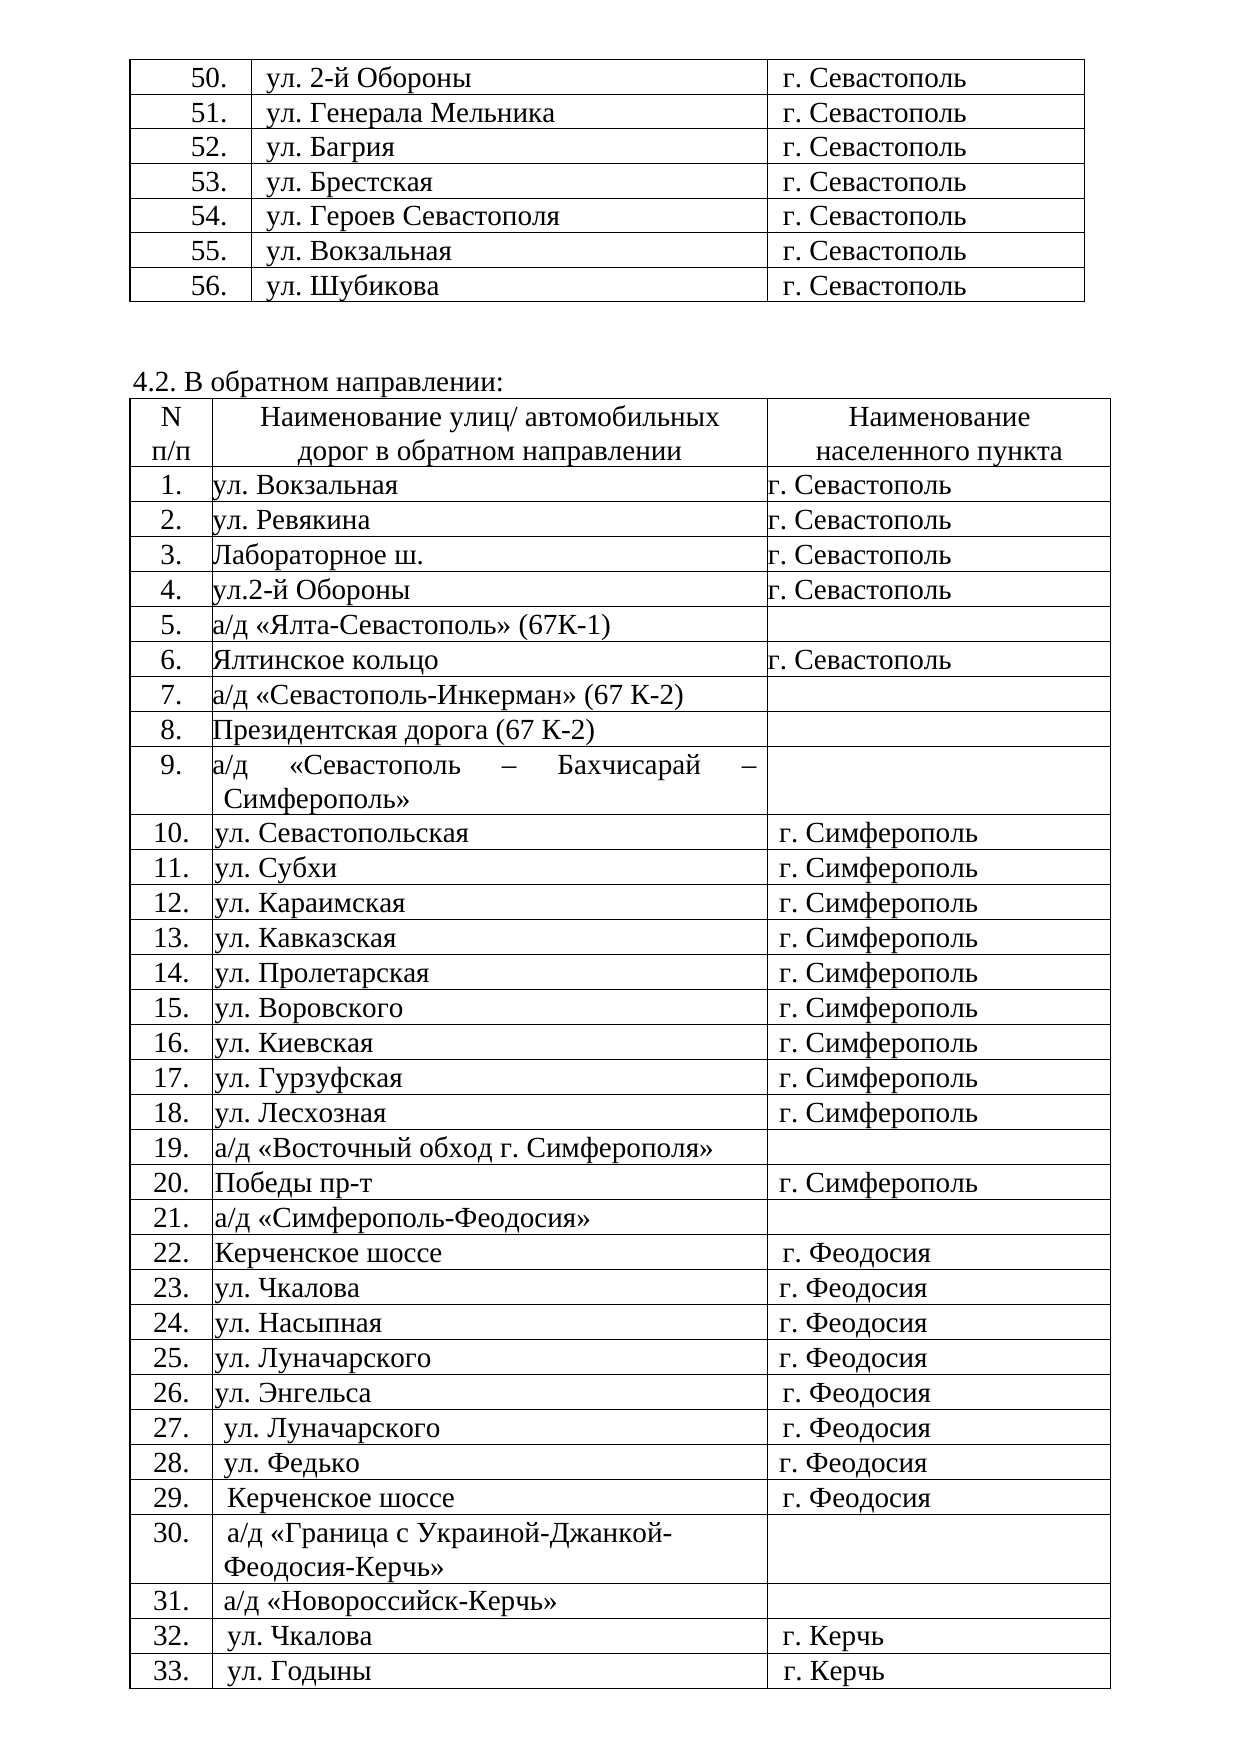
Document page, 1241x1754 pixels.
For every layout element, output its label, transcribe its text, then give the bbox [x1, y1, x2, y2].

table_cell [131, 199, 251, 232]
table_cell г. Феодосия [768, 1375, 1110, 1409]
table_cell ул. Годыны [213, 1654, 767, 1687]
table_cell ул. Ревякина [213, 502, 767, 536]
table_cell ул. Киевская [213, 1025, 767, 1059]
table_cell г. Симферополь [768, 1165, 1110, 1199]
table_cell 20. [131, 1165, 212, 1199]
table_cell ул. Воровского [213, 990, 767, 1024]
table_cell г. Севастополь [768, 60, 1084, 94]
table_cell Президентская дорога (67 К-2) [213, 712, 767, 746]
table_cell г. Симферополь [768, 1060, 1110, 1094]
table_cell [768, 747, 1110, 814]
table_cell ул. Кавказская [213, 920, 767, 954]
table_cell 31. [131, 1584, 212, 1617]
table_cell г. Симферополь [768, 955, 1110, 989]
table_cell 19. [131, 1130, 212, 1164]
table_cell ул. Героев Севастополя [252, 199, 767, 232]
table_cell г. Севастополь [768, 164, 1084, 197]
table_cell г. Симферополь [768, 1095, 1110, 1129]
table_cell г. Керчь [768, 1654, 1110, 1687]
table_cell ул. Чкалова [213, 1270, 767, 1304]
table_cell 25. [131, 1340, 212, 1374]
table_cell ул. Пролетарская [213, 955, 767, 989]
table_cell 10. [131, 815, 212, 849]
table_cell 11. [131, 850, 212, 884]
table_header Наименование улиц/ автомобильных дорог в обратном направлении [213, 399, 767, 466]
table_cell 14. [131, 955, 212, 989]
table_cell а/д «Севастополь – Бахчисарай – Симферополь» [213, 747, 767, 814]
table_cell г. Севастополь [768, 572, 1110, 606]
table_cell г. Севастополь [768, 502, 1110, 536]
table_cell Керченское шоссе [213, 1480, 767, 1514]
table_cell 33. [131, 1654, 212, 1687]
table_cell г. Феодосия [768, 1410, 1110, 1444]
table_cell 4. [131, 572, 212, 606]
table_cell 2. [131, 502, 212, 536]
table_cell ул. Энгельса [213, 1375, 767, 1409]
table_cell ул. Луначарского [213, 1340, 767, 1374]
table_cell г. Севастополь [768, 233, 1084, 267]
table_cell г. Феодосия [768, 1445, 1110, 1479]
table_cell ул. Брестская [252, 164, 767, 197]
table_cell 5. [131, 607, 212, 641]
table_cell 17. [131, 1060, 212, 1094]
table_cell [768, 607, 1110, 641]
table_cell [768, 1130, 1110, 1164]
table_cell [768, 1515, 1110, 1582]
table_cell 32. [131, 1619, 212, 1652]
table_cell а/д «Восточный обход г. Симферополя» [213, 1130, 767, 1164]
table_cell а/д «Новороссийск-Керчь» [213, 1584, 767, 1617]
table_cell [768, 712, 1110, 746]
table_cell а/д «Ялта-Севастополь» (67К-1) [213, 607, 767, 641]
table_cell г. Севастополь [768, 199, 1084, 232]
table_cell г. Симферополь [768, 815, 1110, 849]
table_cell ул. Багрия [252, 129, 767, 163]
table_cell 7. [131, 677, 212, 711]
table_cell [131, 164, 251, 197]
table_cell 1. [131, 467, 212, 501]
table_cell а/д «Граница с Украиной-Джанкой- Феодосия-Керчь» [213, 1515, 767, 1582]
table_cell 6. [131, 642, 212, 676]
table_cell г. Феодосия [768, 1480, 1110, 1514]
table_cell ул. Вокзальная [252, 233, 767, 267]
table_cell г. Севастополь [768, 642, 1110, 676]
table_cell ул. Караимская [213, 885, 767, 919]
table_cell ул. Луначарского [213, 1410, 767, 1444]
text 4.2. В обратном направлении: [118, 364, 1165, 398]
table_cell г. Керчь [768, 1619, 1110, 1652]
table_cell 12. [131, 885, 212, 919]
table_cell 28. [131, 1445, 212, 1479]
table_cell ул.2-й Обороны [213, 572, 767, 606]
table_header Наименование населенного пункта [768, 399, 1110, 466]
table_cell [768, 1200, 1110, 1234]
table_cell г. Симферополь [768, 990, 1110, 1024]
table_cell 27. [131, 1410, 212, 1444]
table_cell 8. [131, 712, 212, 746]
table_cell г. Севастополь [768, 537, 1110, 571]
table_cell 22. [131, 1235, 212, 1269]
table_cell Лабораторное ш. [213, 537, 767, 571]
table_cell 29. [131, 1480, 212, 1514]
table_cell Ялтинское кольцо [213, 642, 767, 676]
table_cell г. Симферополь [768, 1025, 1110, 1059]
table_cell 3. [131, 537, 212, 571]
table_cell [131, 60, 251, 94]
table_cell 9. [131, 747, 212, 814]
table_cell ул. Вокзальная [213, 467, 767, 501]
table_cell [131, 95, 251, 128]
table_cell а/д «Севастополь-Инкерман» (67 К-2) [213, 677, 767, 711]
table_cell ул. 2-й Обороны [252, 60, 767, 94]
table_cell 18. [131, 1095, 212, 1129]
table_cell 23. [131, 1270, 212, 1304]
table_cell а/д «Симферополь-Феодосия» [213, 1200, 767, 1234]
table_cell г. Севастополь [768, 467, 1110, 501]
table_cell г. Севастополь [768, 95, 1084, 128]
table_cell г. Феодосия [768, 1270, 1110, 1304]
table_cell ул. Севастопольская [213, 815, 767, 849]
table_cell [131, 129, 251, 163]
table_cell 16. [131, 1025, 212, 1059]
table_cell [131, 233, 251, 267]
table_cell ул. Федько [213, 1445, 767, 1479]
table_cell ул. Гурзуфская [213, 1060, 767, 1094]
table_cell [768, 1584, 1110, 1617]
table_cell 13. [131, 920, 212, 954]
table_cell ул. Генерала Мельника [252, 95, 767, 128]
table_cell г. Симферополь [768, 920, 1110, 954]
table_cell [131, 268, 251, 301]
table_cell ул. Насыпная [213, 1305, 767, 1339]
table_cell ул. Чкалова [213, 1619, 767, 1652]
table_cell [768, 677, 1110, 711]
table_cell г. Севастополь [768, 129, 1084, 163]
table_cell г. Симферополь [768, 850, 1110, 884]
table_cell г. Феодосия [768, 1340, 1110, 1374]
table_cell Победы пр-т [213, 1165, 767, 1199]
table_cell ул. Лесхозная [213, 1095, 767, 1129]
table_cell ул. Субхи [213, 850, 767, 884]
table_cell 15. [131, 990, 212, 1024]
table_cell 21. [131, 1200, 212, 1234]
table_cell Керченское шоссе [213, 1235, 767, 1269]
table_header N п/п [131, 399, 212, 466]
table_cell 24. [131, 1305, 212, 1339]
table_cell ул. Шубикова [252, 268, 767, 301]
table_cell г. Севастополь [768, 268, 1084, 301]
table_cell 30. [131, 1515, 212, 1582]
table_cell г. Феодосия [768, 1305, 1110, 1339]
table_cell 26. [131, 1375, 212, 1409]
table_cell г. Феодосия [768, 1235, 1110, 1269]
table_cell г. Симферополь [768, 885, 1110, 919]
